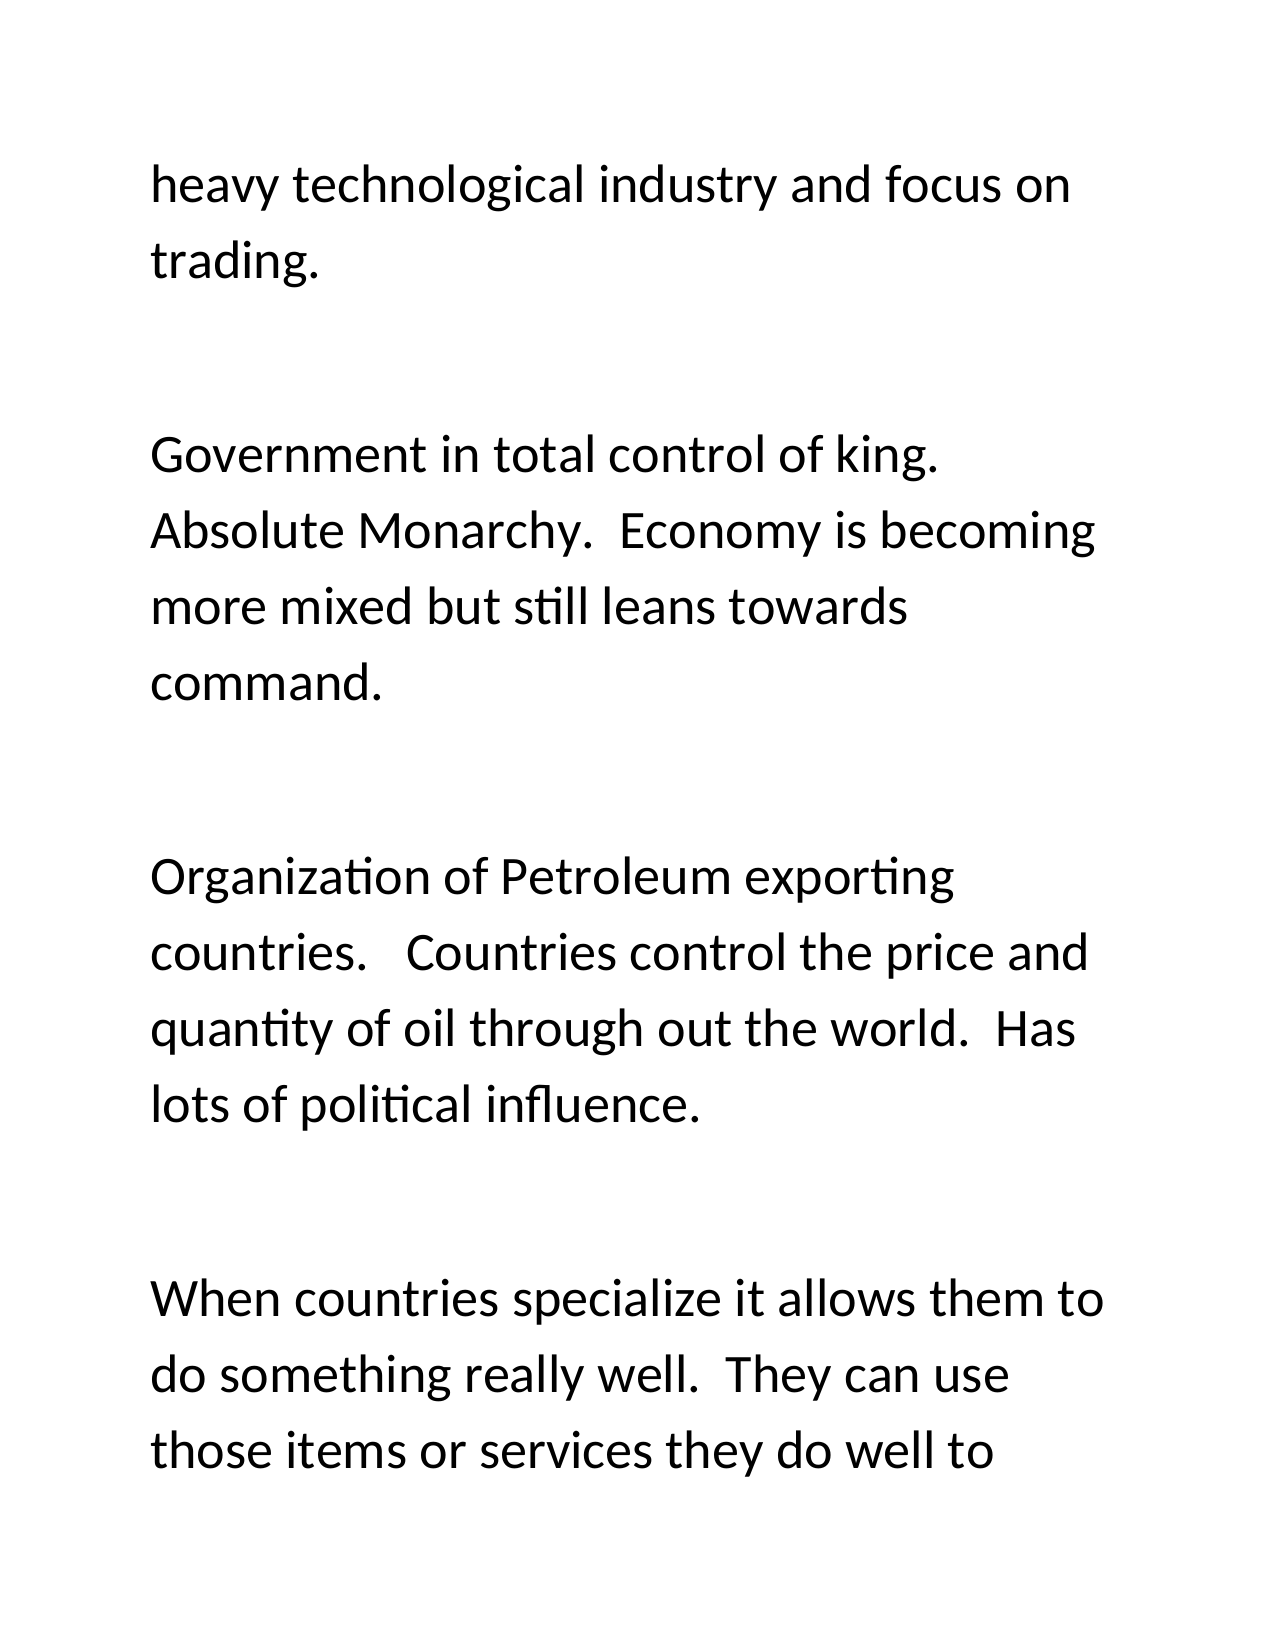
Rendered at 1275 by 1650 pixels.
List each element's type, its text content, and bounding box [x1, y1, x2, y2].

text Organization of Petroleum exporting countries. Countries control the price and quantity of oil through out the world. Has lots of political influence. [150, 842, 1125, 1136]
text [150, 150, 1125, 292]
text Government in total control of king. Absolute Monarchy. Economy is becoming more mixed but still leans towards command. [150, 420, 1125, 714]
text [150, 1263, 1125, 1482]
